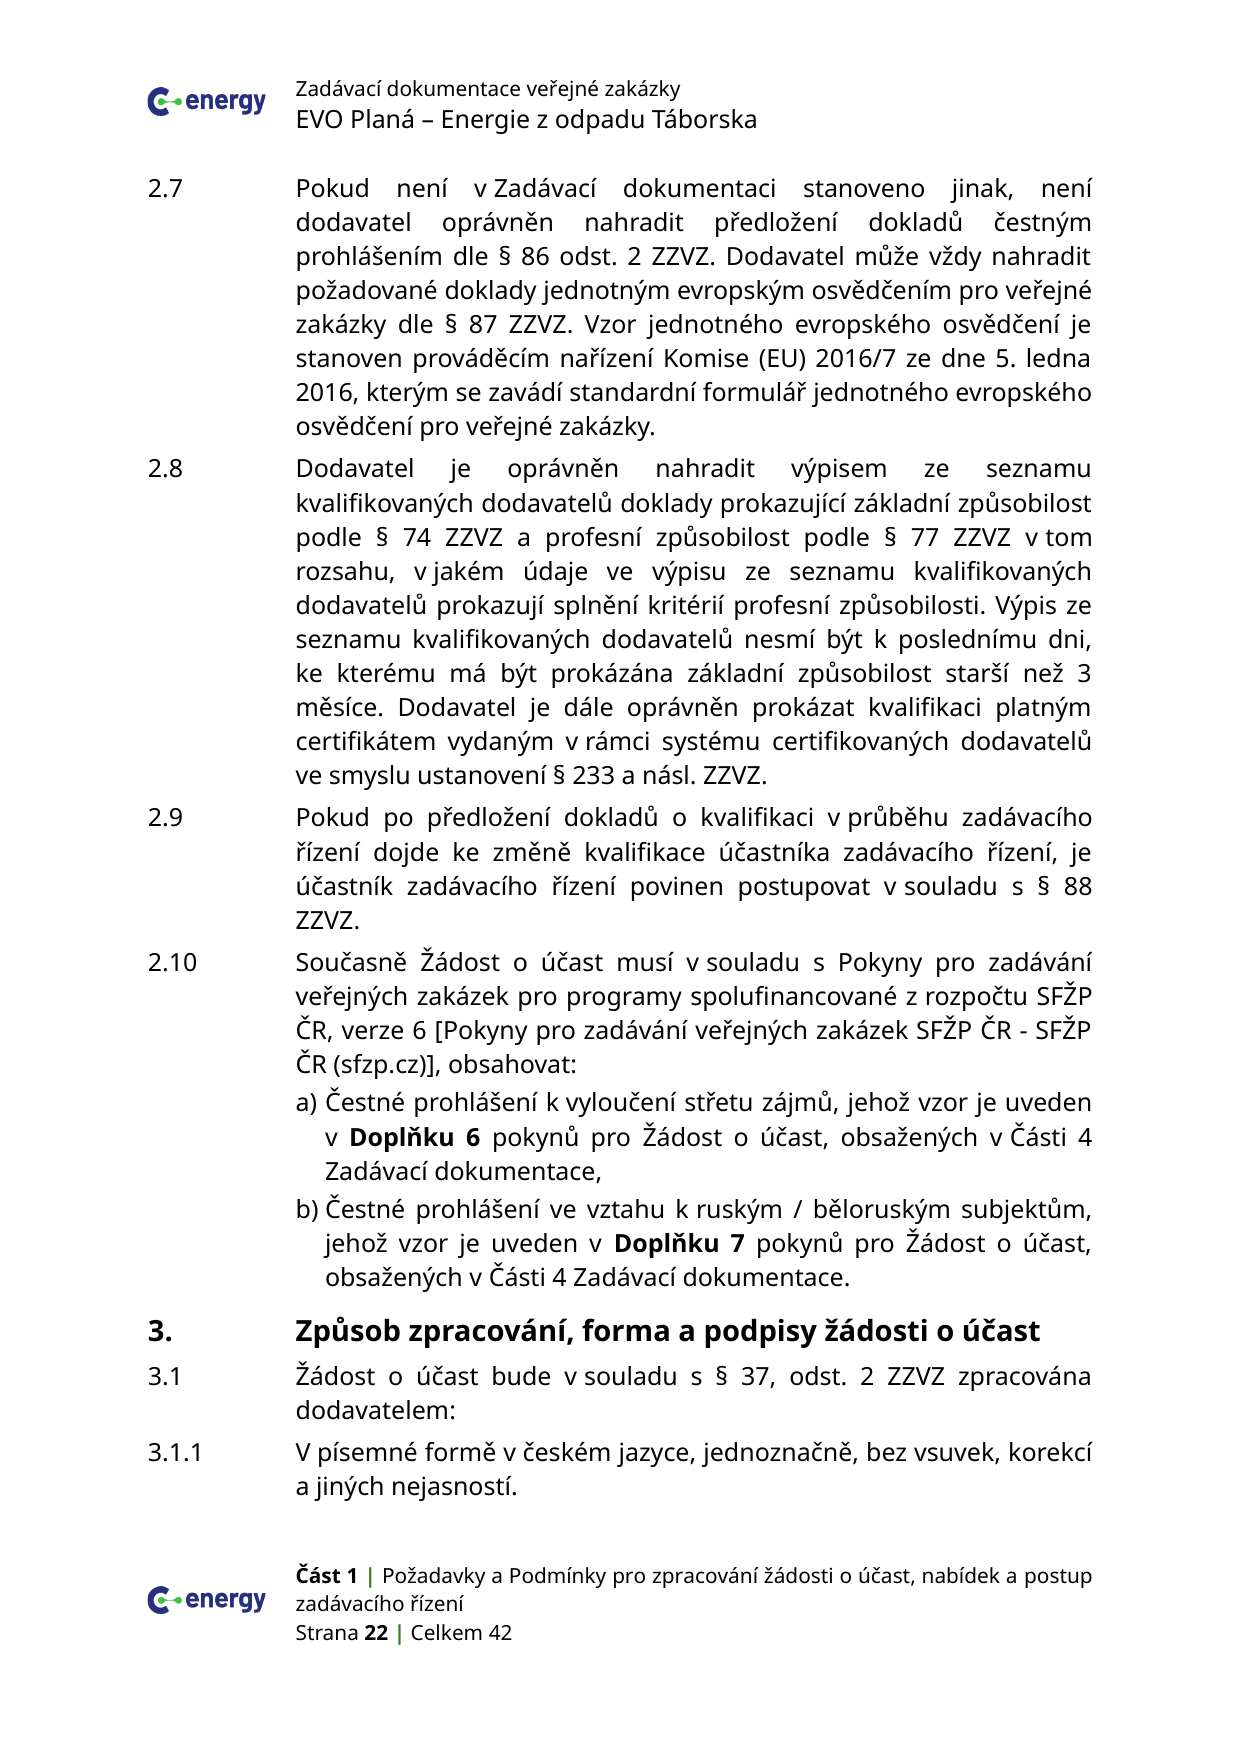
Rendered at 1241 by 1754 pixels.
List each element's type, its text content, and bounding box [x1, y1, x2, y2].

subtitle Čestné prohlášení k vyloučení střetu zájmů, jehož vzor je uveden v Doplňku 6 pokynů pro Žádost o účast, obsažených v Části 4 Zadávací dokumentace, [295, 1085, 1093, 1187]
subtitle Dodavatel je oprávněn nahradit výpisem ze seznamu kvalifikovaných dodavatelů doklady prokazující základní způsobilost podle § 74 ZZVZ a profesní způsobilost podle § 77 ZZVZ v tom rozsahu, v jakém údaje ve výpisu ze seznamu kvalifikovaných dodavatelů prokazují splnění kritérií profesní způsobilosti. Výpis ze seznamu kvalifikovaných dodavatelů nesmí být k poslednímu dni, ke kterému má být prokázána základní způsobilost starší než 3 měsíce. Dodavatel je dále oprávněn prokázat kvalifikaci platným certifikátem vydaným v rámci systému certifikovaných dodavatelů ve smyslu ustanovení § 233 a násl. ZZVZ. [148, 451, 1093, 792]
subtitle V písemné formě v českém jazyce, jednoznačně, bez vsuvek, korekcí a jiných nejasností. [148, 1435, 1093, 1503]
subtitle Žádost o účast bude v souladu s § 37, odst. 2 ZZVZ zpracována dodavatelem: [148, 1358, 1093, 1426]
subtitle Pokud není v Zadávací dokumentaci stanoveno jinak, není dodavatel oprávněn nahradit předložení dokladů čestným prohlášením dle § 86 odst. 2 ZZVZ. Dodavatel může vždy nahradit požadované doklady jednotným evropským osvědčením pro veřejné zakázky dle § 87 ZZVZ. Vzor jednotného evropského osvědčení je stanoven prováděcím nařízení Komise (EU) 2016/7 ze dne 5. ledna 2016, kterým se zavádí standardní formulář jednotného evropského osvědčení pro veřejné zakázky. [148, 170, 1093, 443]
subtitle Čestné prohlášení ve vztahu k ruským / běloruským subjektům, jehož vzor je uveden v Doplňku 7 pokynů pro Žádost o účast, obsažených v Části 4 Zadávací dokumentace. [295, 1191, 1093, 1294]
subtitle Způsob zpracování, forma a podpisy žádosti o účast [148, 1310, 1093, 1350]
subtitle Pokud po předložení dokladů o kvalifikaci v průběhu zadávacího řízení dojde ke změně kvalifikace účastníka zadávacího řízení, je účastník zadávacího řízení povinen postupovat v souladu s § 88 ZZVZ. [148, 800, 1093, 936]
subtitle Současně Žádost o účast musí v souladu s Pokyny pro zadávání veřejných zakázek pro programy spolufinancované z rozpočtu SFŽP ČR, verze 6 [Pokyny pro zadávání veřejných zakázek SFŽP ČR - SFŽP ČR (sfzp.cz)], obsahovat: [148, 945, 1093, 1081]
picture [147, 87, 266, 116]
picture [147, 1586, 266, 1614]
